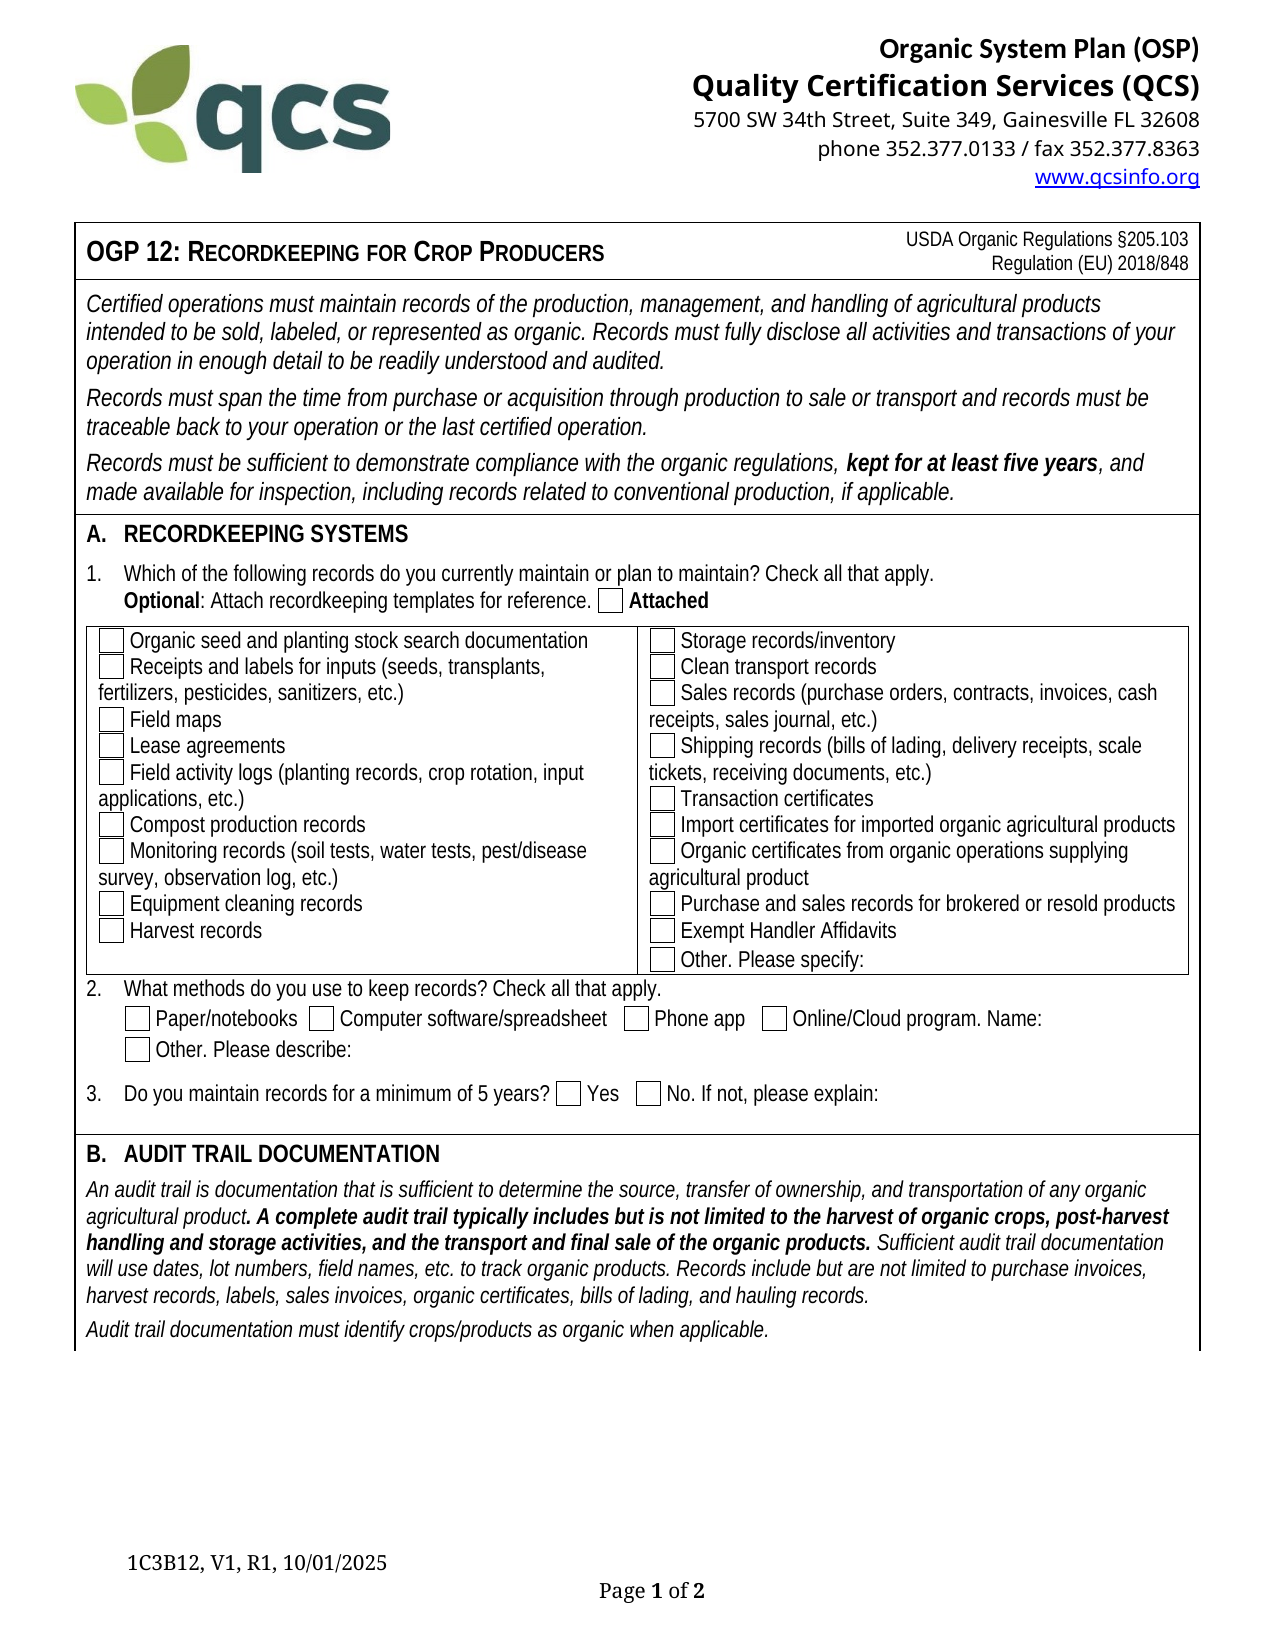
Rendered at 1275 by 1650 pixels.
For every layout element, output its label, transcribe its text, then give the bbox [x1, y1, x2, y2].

table_header OGP 12: Recordkeeping for Crop Producers [76, 223, 637, 279]
table_cell AUDIT TRAIL DOCUMENTATION An audit trail is documentation that is sufficient to determine the source, transfer of ownership, and transportation of any organic agricultural product. A complete audit trail typically includes but is not limited to the harvest of organic crops, post-harvest handling and storage activities, and the transport and final sale of the organic products. Sufficient audit trail documentation will use dates, lot numbers, field names, etc. to track organic products. Records include but are not limited to purchase invoices, harvest records, labels, sales invoices, organic certificates, bills of lading, and hauling records. Audit trail documentation must identify crops/products as organic when applicable. [76, 1135, 1199, 1351]
table_cell RECORDKEEPING SYSTEMS Which of the following records do you currently maintain or plan to maintain? Check all that apply. Optional: Attach recordkeeping templates for reference. Attached What methods do you use to keep records? Check all that apply. Paper/notebooks Computer software/spreadsheet Phone app Online/Cloud program. Name: Other. Please describe: Do you maintain records for a minimum of 5 years? Yes No. If not, please explain: [76, 515, 1199, 1134]
table_header USDA Organic Regulations §205.103 Regulation (EU) 2018/848 [638, 223, 1199, 279]
table_cell Certified operations must maintain records of the production, management, and handling of agricultural products intended to be sold, labeled, or represented as organic. Records must fully disclose all activities and transactions of your operation in enough detail to be readily understood and audited. Records must span the time from purchase or acquisition through production to sale or transport and records must be traceable back to your operation or the last certified operation. Records must be sufficient to demonstrate compliance with the organic regulations, kept for at least five years, and made available for inspection, including records related to conventional production, if applicable. [76, 280, 1199, 514]
picture [75, 45, 390, 173]
